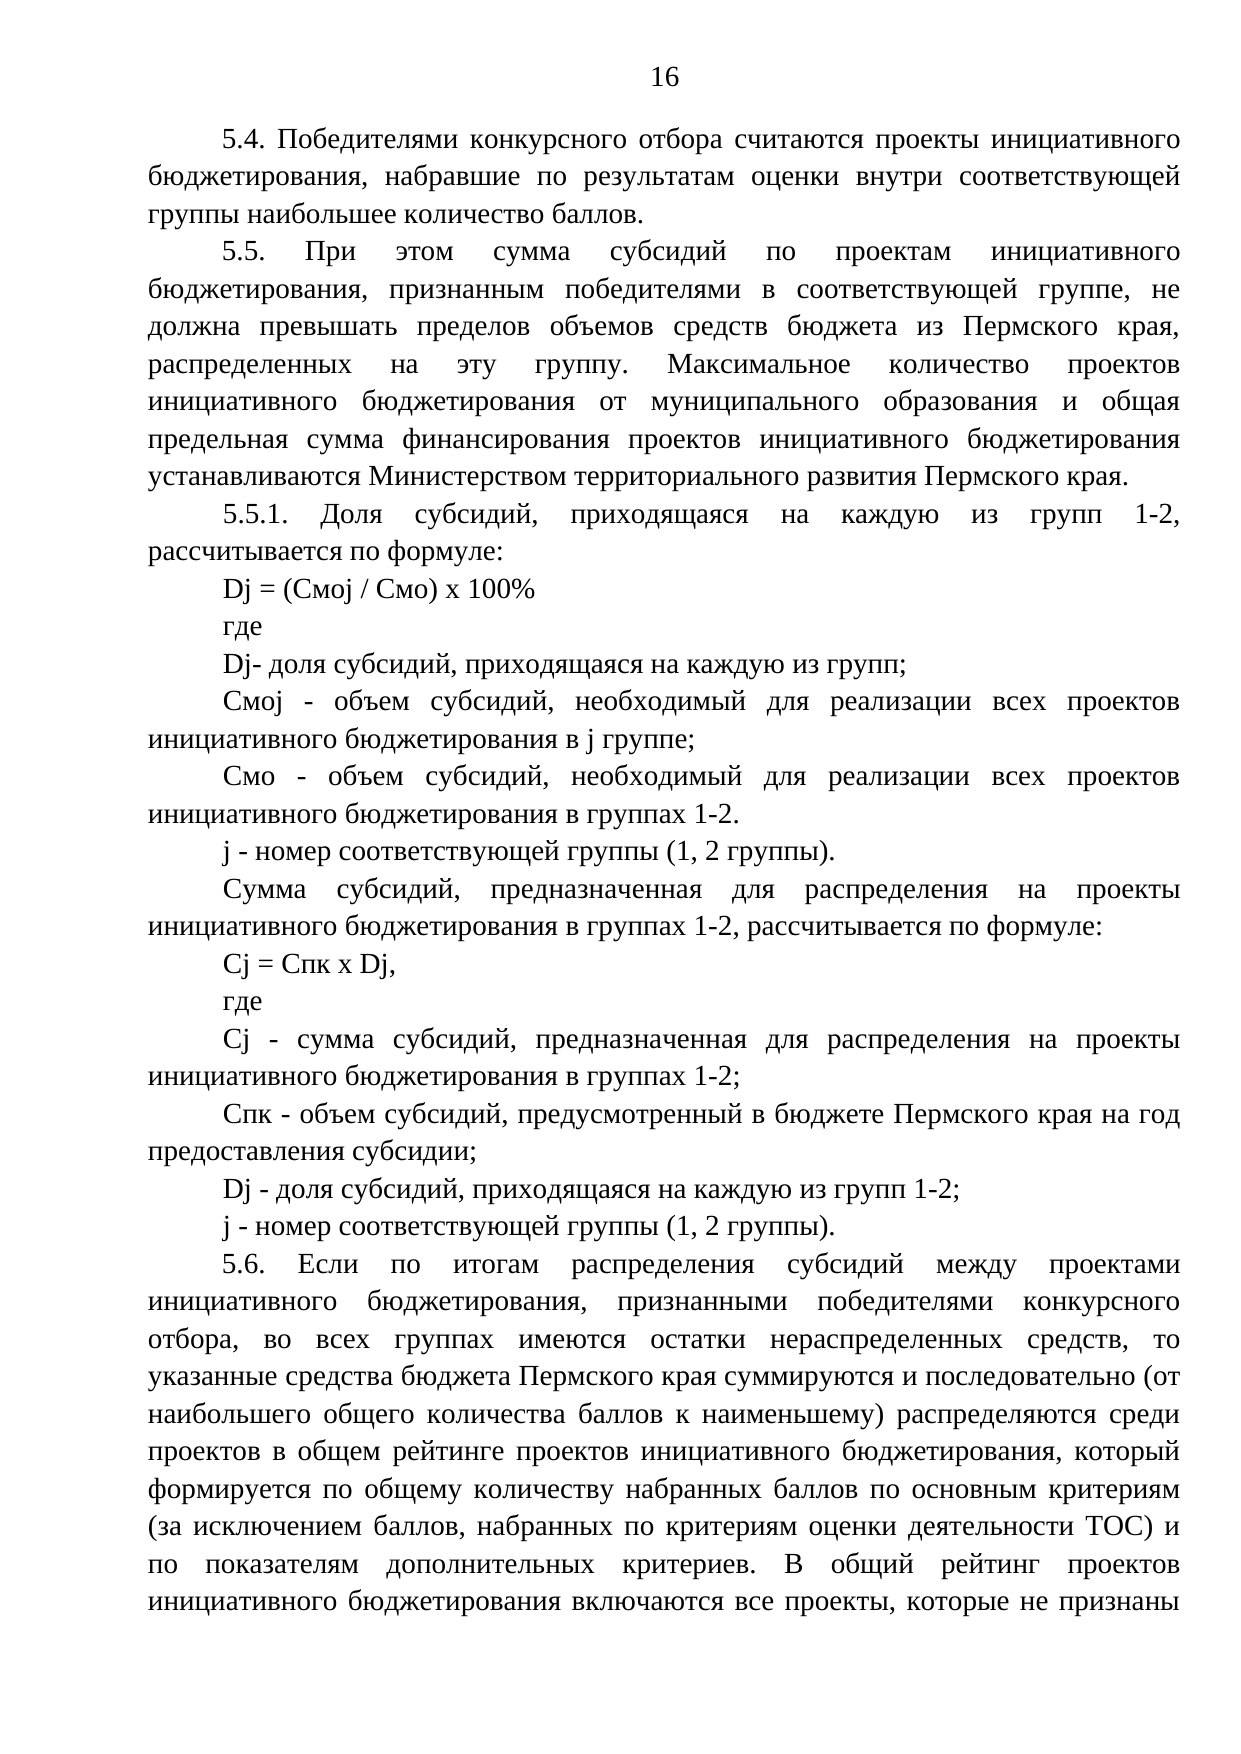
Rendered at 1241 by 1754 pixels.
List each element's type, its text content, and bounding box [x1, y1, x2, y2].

text Сj = Спк x Dj, [148, 943, 1181, 981]
text где [148, 606, 1181, 643]
text Смо - объем субсидий, необходимый для реализации всех проектов инициативного бюджетирования в группах 1-2. [148, 756, 1181, 831]
text 5.4. Победителями конкурсного отбора считаются проекты инициативного бюджетирования, набравшие по результатам оценки внутри соответствующей группы наибольшее количество баллов. [148, 118, 1181, 231]
text Dj- доля субсидий, приходящаяся на каждую из групп; [148, 643, 1181, 681]
text Смоj - объем субсидий, необходимый для реализации всех проектов инициативного бюджетирования в j группе; [148, 681, 1181, 756]
text Сj - сумма субсидий, предназначенная для распределения на проекты инициативного бюджетирования в группах 1-2; [148, 1018, 1181, 1093]
text Спк - объем субсидий, предусмотренный в бюджете Пермского края на год предоставления субсидии; [148, 1093, 1181, 1168]
text Dj - доля субсидий, приходящаяся на каждую из групп 1-2; [148, 1168, 1181, 1206]
text Сумма субсидий, предназначенная для распределения на проекты инициативного бюджетирования в группах 1-2, рассчитывается по формуле: [148, 868, 1181, 943]
text 5.5.1. Доля субсидий, приходящаяся на каждую из групп 1-2, рассчитывается по формуле: [148, 493, 1181, 568]
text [148, 1243, 1181, 1618]
text Dj = (Смоj / Смо) x 100% [148, 568, 1181, 606]
text где [148, 981, 1181, 1018]
text 5.5. При этом сумма субсидий по проектам инициативного бюджетирования, признанным победителями в соответствующей группе, не должна превышать пределов объемов средств бюджета из Пермского края, распределенных на эту группу. Максимальное количество проектов инициативного бюджетирования от муниципального образования и общая предельная сумма финансирования проектов инициативного бюджетирования устанавливаются Министерством территориального развития Пермского края. [148, 231, 1181, 493]
text j - номер соответствующей группы (1, 2 группы). [148, 1206, 1181, 1243]
text j - номер соответствующей группы (1, 2 группы). [148, 831, 1181, 868]
